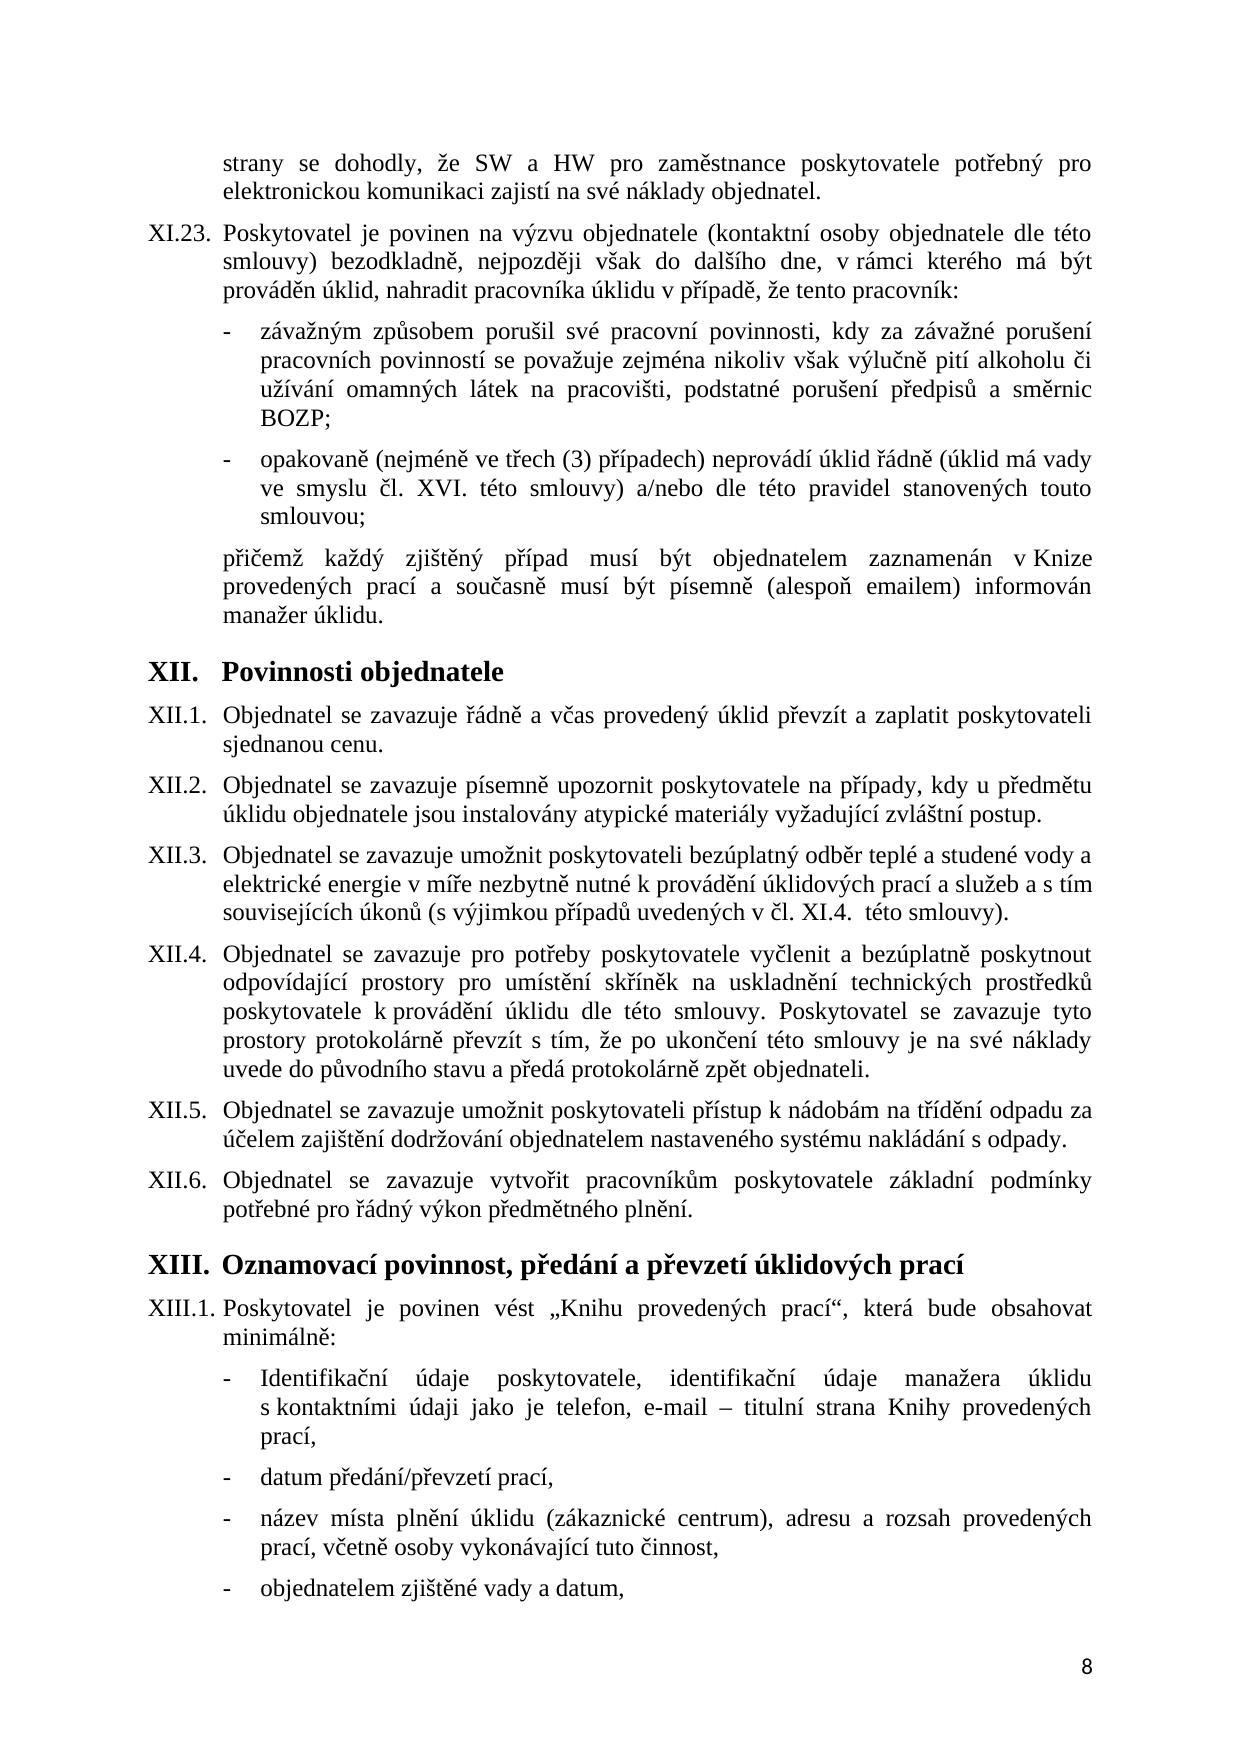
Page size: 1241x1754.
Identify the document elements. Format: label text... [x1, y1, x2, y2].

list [148, 148, 1093, 205]
list Objednatel se zavazuje umožnit poskytovateli bezúplatný odběr teplé a studené vody a elektrické energie v míře nezbytně nutné k provádění úklidových prací a služeb a s tím souvisejících úkonů (s výjimkou případů uvedených v čl. 8.4. této smlouvy). [148, 840, 1093, 926]
list Identifikační údaje poskytovatele, identifikační údaje manažera úklidu s kontaktními údaji jako je telefon, e-mail – titulní strana Knihy provedených prací, [223, 1363, 1093, 1450]
list název místa plnění úklidu (zákaznické centrum), adresu a rozsah provedených prací, včetně osoby vykonávající tuto činnost, [223, 1503, 1093, 1561]
list Objednatel se zavazuje vytvořit pracovníkům poskytovatele základní podmínky potřebné pro řádný výkon předmětného plnění. [148, 1165, 1093, 1222]
list závažným způsobem porušil své pracovní povinnosti, kdy za závažné porušení pracovních povinností se považuje zejména nikoliv však výlučně pití alkoholu či užívání omamných látek na pracovišti, podstatné porušení předpisů a směrnic BOZP; [223, 316, 1093, 431]
list Objednatel se zavazuje pro potřeby poskytovatele vyčlenit a bezúplatně poskytnout odpovídající prostory pro umístění skříněk na uskladnění technických prostředků poskytovatele k provádění úklidu dle této smlouvy. Poskytovatel se zavazuje tyto prostory protokolárně převzít s tím, že po ukončení této smlouvy je na své náklady uvede do původního stavu a předá protokolárně zpět objednateli. [148, 939, 1093, 1082]
list Objednatel se zavazuje řádně a včas provedený úklid převzít a zaplatit poskytovateli sjednanou cenu. [148, 700, 1093, 757]
list Povinnosti objednatele [148, 654, 1093, 687]
list Oznamovací povinnost, předání a převzetí úklidových prací [148, 1247, 1093, 1281]
list objednatelem zjištěné vady a datum, [223, 1573, 1093, 1602]
list Objednatel se zavazuje umožnit poskytovateli přístup k nádobám na třídění odpadu za účelem zajištění dodržování objednatelem nastaveného systému nakládání s odpady. [148, 1095, 1093, 1152]
list Poskytovatel je povinen vést „Knihu provedených prací“, která bude obsahovat minimálně: [148, 1293, 1093, 1351]
list opakovaně (nejméně ve třech (3) případech) neprovádí úklid řádně (úklid má vady ve smyslu čl. XIII. této smlouvy) a/nebo dle této pravidel stanovených touto smlouvou; [223, 444, 1093, 530]
list Objednatel se zavazuje písemně upozornit poskytovatele na případy, kdy u předmětu úklidu objednatele jsou instalovány atypické materiály vyžadující zvláštní postup. [148, 770, 1093, 827]
list datum předání/převzetí prací, [223, 1462, 1093, 1491]
text přičemž každý zjištěný případ musí být objednatelem zaznamenán v Knize provedených prací a současně musí být písemně (alespoň emailem) informován manažer úklidu. [223, 543, 1093, 629]
list Poskytovatel je povinen na výzvu objednatele (kontaktní osoby objednatele dle této smlouvy) bezodkladně, nejpozději však do dalšího dne, v rámci kterého má být prováděn úklid, nahradit pracovníka úklidu v případě, že tento pracovník: [148, 218, 1093, 304]
